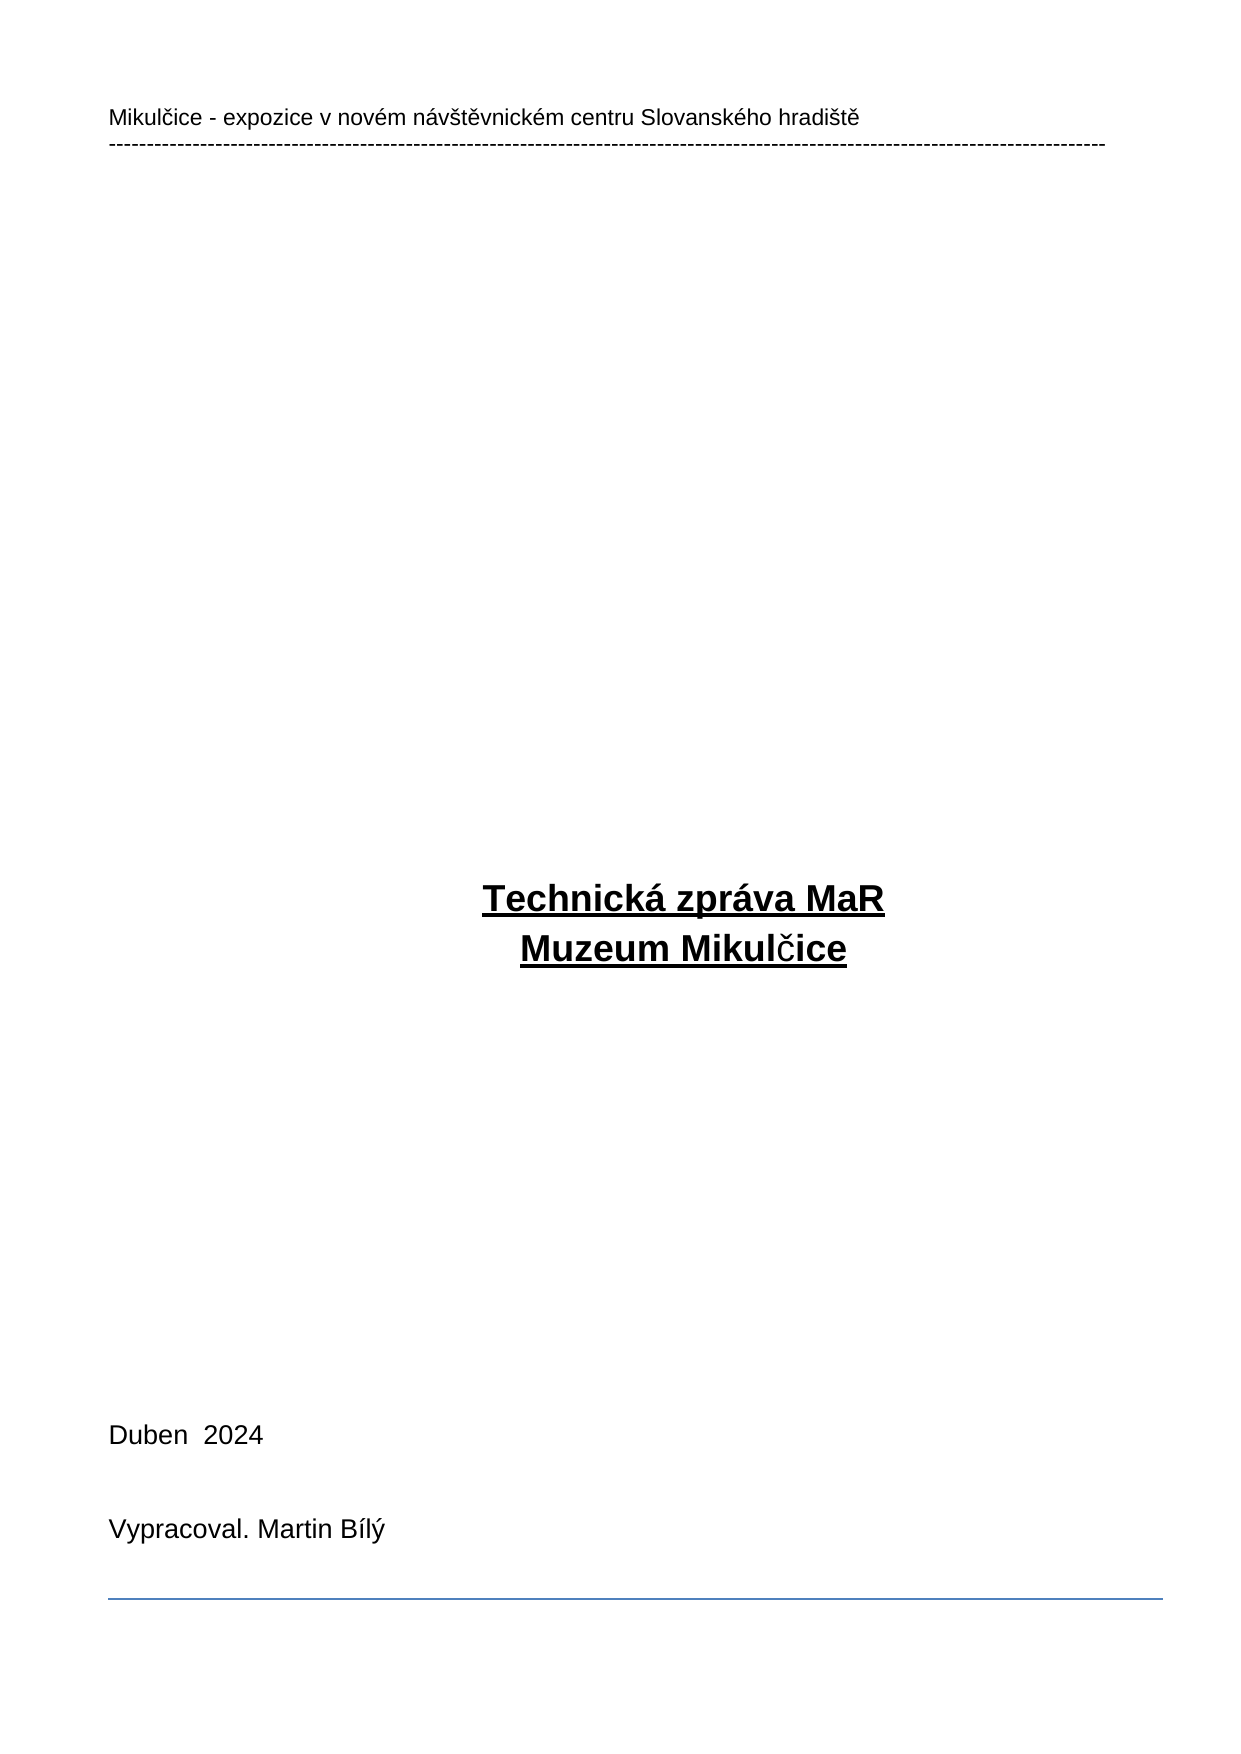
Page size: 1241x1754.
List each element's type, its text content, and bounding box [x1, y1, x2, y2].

text Vypracoval. Martin Bílý [108, 1513, 1163, 1544]
text Duben 2024 [108, 1419, 1163, 1450]
title Muzeum Mikulčice [204, 927, 1163, 970]
title Technická zpráva MaR [204, 876, 1163, 919]
